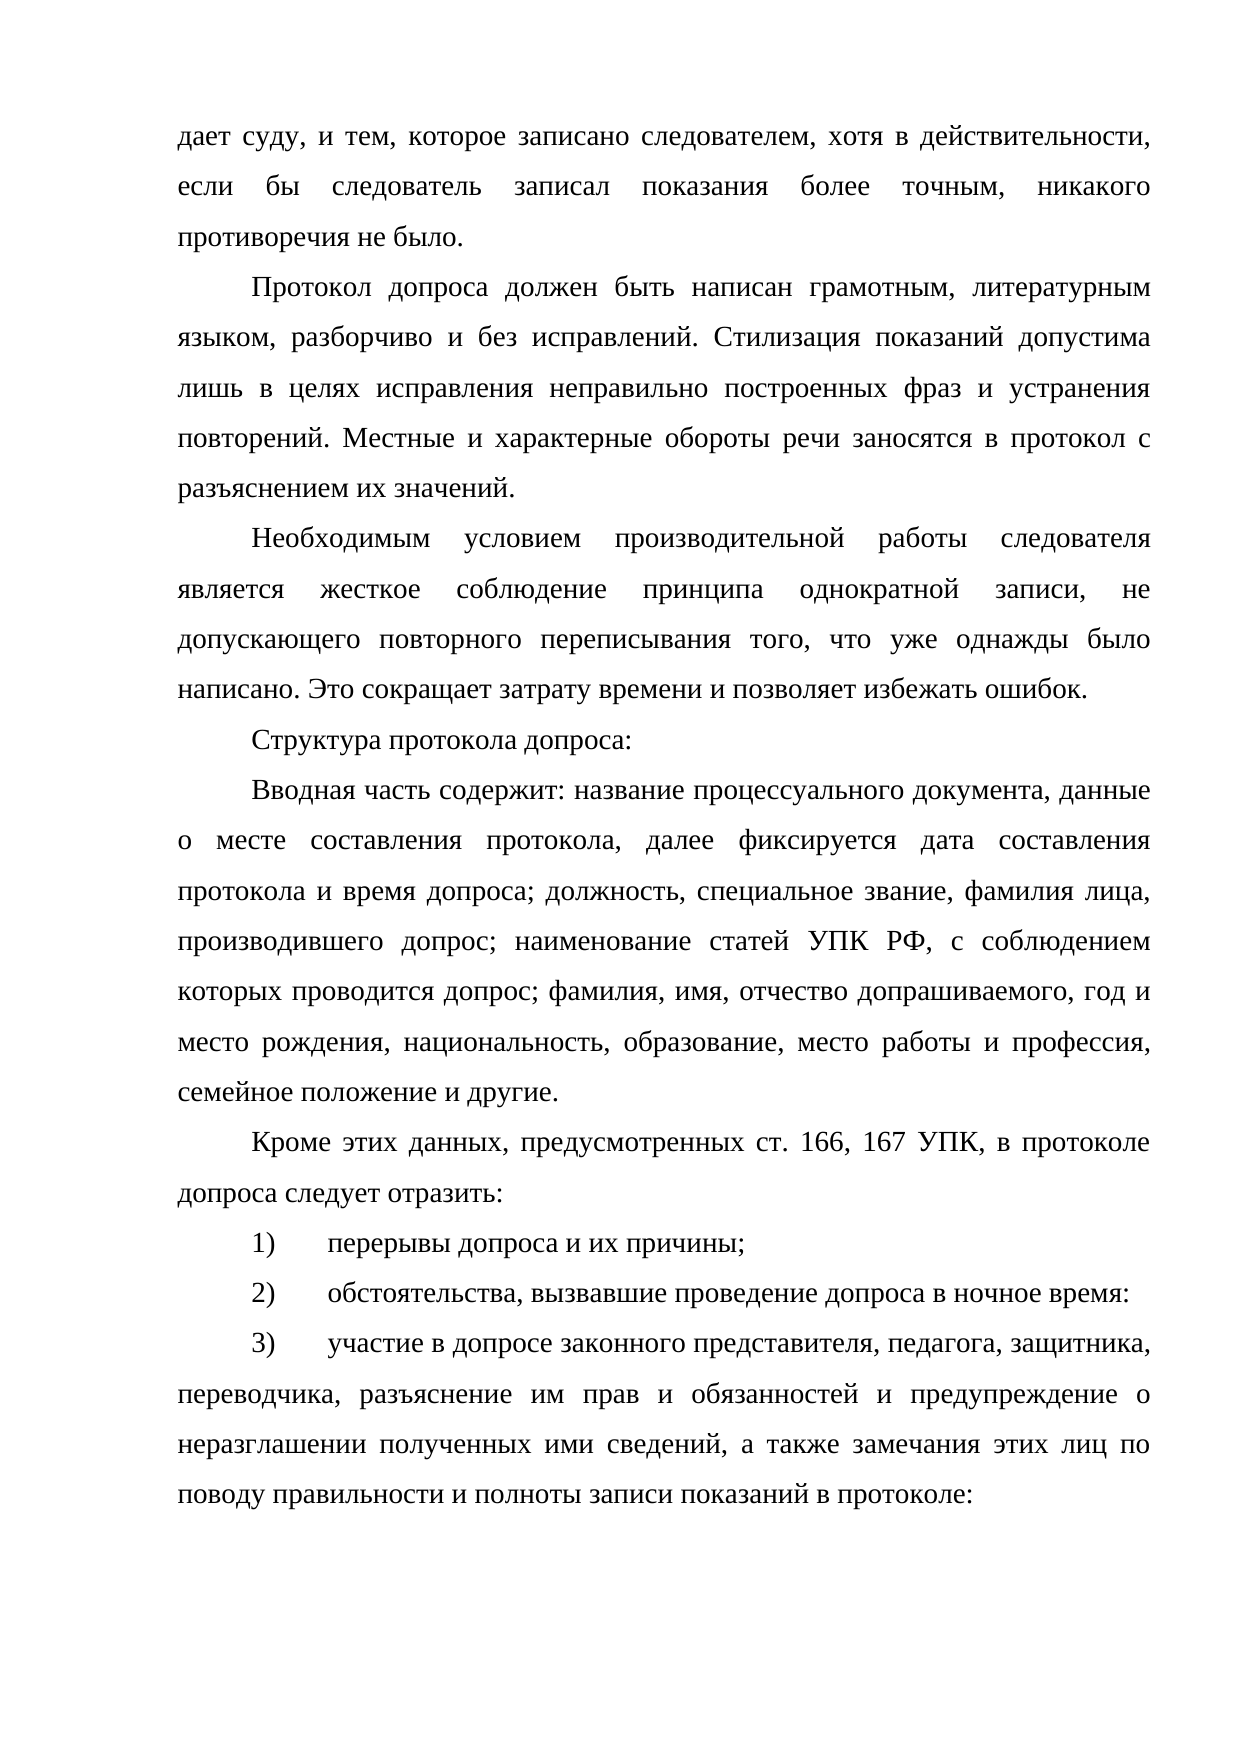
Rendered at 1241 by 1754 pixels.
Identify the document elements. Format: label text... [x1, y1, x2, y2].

text Протокол допроса должен быть написан грамотным, литературным языком, разборчиво и без исправлений. Стилизация показаний допустима лишь в целях исправления неправильно построенных фраз и устранения повторений. Местные и характерные обороты речи заносятся в протокол с разъяснением их значений. [177, 269, 1152, 504]
list обстоятельства, вызвавшие проведение допроса в ночное время: [177, 1275, 1152, 1309]
text Вводная часть содержит: название процессуального документа, данные о месте составления протокола, далее фиксируется дата составления протокола и время допроса; должность, специальное звание, фамилия лица, производившего допрос; наименование статей УПК РФ, с соблюдением которых проводится допрос; фамилия, имя, отчество допрашиваемого, год и место рождения, национальность, образование, место работы и профессия, семейное положение и другие. [177, 772, 1152, 1108]
text Кроме этих данных, предусмотренных ст. 166, 167 УПК, в протоколе допроса следует отразить: [177, 1124, 1152, 1208]
list перерывы допроса и их причины; [177, 1225, 1152, 1258]
text Необходимым условием производительной работы следователя является жесткое соблюдение принципа однократной записи, не допускающего повторного переписывания того, что уже однажды было написано. Это сокращает затрату времени и позволяет избежать ошибок. [177, 521, 1152, 705]
subtitle Структура протокола допроса: [177, 722, 1152, 755]
list участие в допросе законного представителя, педагога, защитника, переводчика, разъяснение им прав и обязанностей и предупреждение о неразглашении полученных ими сведений, а также замечания этих лиц по поводу правильности и полноты записи показаний в протоколе: [177, 1326, 1152, 1510]
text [177, 118, 1152, 252]
